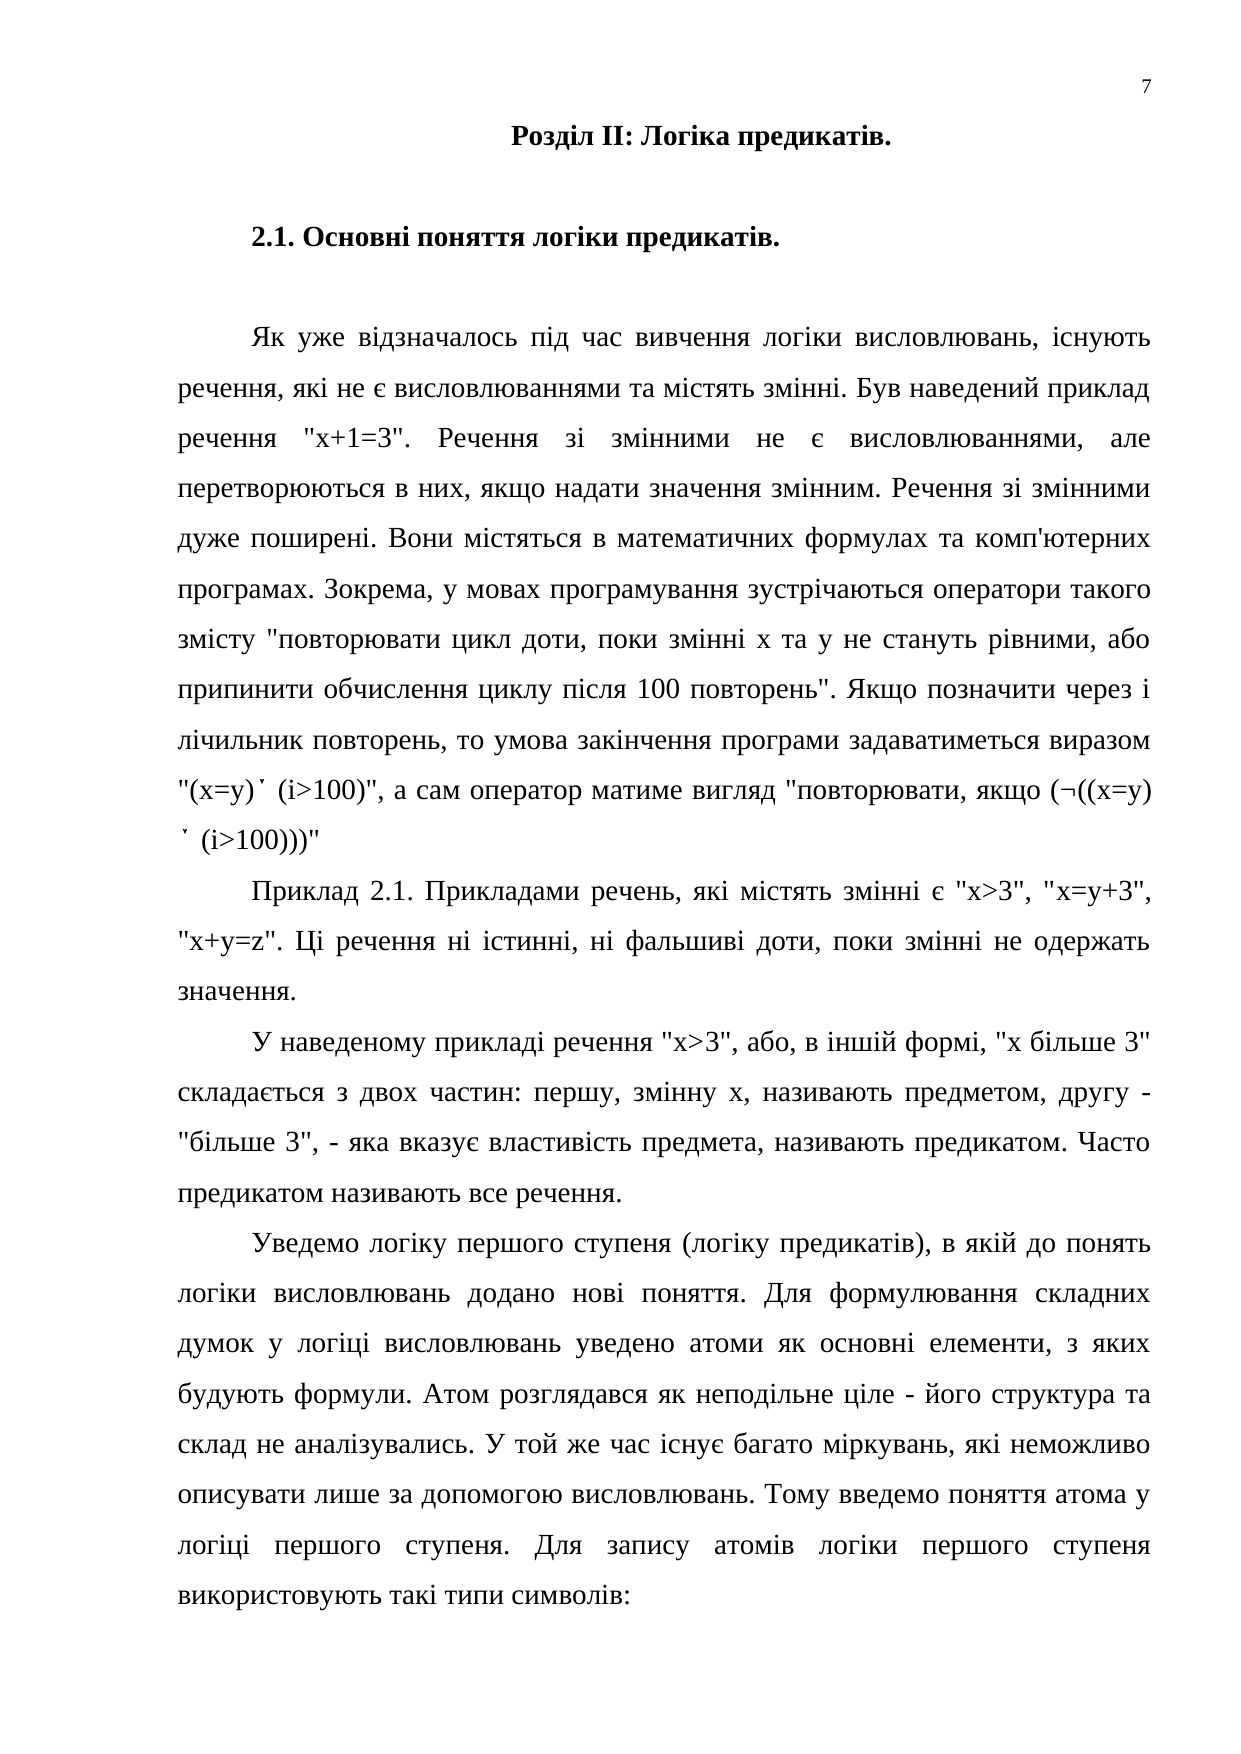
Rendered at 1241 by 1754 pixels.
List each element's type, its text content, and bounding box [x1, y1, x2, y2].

text Приклад 2.1. Прикладами речень, які містять змінні є "х>3", "x=y+3", "x+у=z". Ці речення ні істинні, ні фальшиві доти, поки змінні не одержать значення. [177, 873, 1152, 1007]
text У наведеному прикладі речення "х>3", або, в іншій формі, "х більше 3" складається з двох частин: першу, змінну х, називають предметом, другу - "більше 3", - яка вказує властивість предмета, називають предикатом. Часто предикатом називають все речення. [177, 1024, 1152, 1208]
text Уведемо логіку першого ступеня (логіку предикатів), в якій до понять логіки висловлювань додано нові поняття. Для формулювання складних думок у логіці висловлювань уведено атоми як основні елементи, з яких будують формули. Атом розглядався як неподільне ціле - його структура та склад не аналізувались. У той же час існує багато міркувань, які неможливо описувати лише за допомогою висловлювань. Тому введемо поняття атома у логіці першого ступеня. Для запису атомів логіки першого ступеня використовують такі типи символів: [177, 1225, 1152, 1611]
text 2.1. Основні поняття логіки предикатів. [177, 219, 1152, 252]
text Як уже відзначалось під час вивчення логіки висловлювань, існують речення, які не є висловлюваннями та містять змінні. Був наведений приклад речення "х+1=3". Речення зі змінними не є висловлюваннями, але перетворюються в них, якщо надати значення змінним. Речення зі змінними дуже поширені. Вони містяться в математичних формулах та комп'ютерних програмах. Зокрема, у мовах програмування зустрічаються оператори такого змісту "повторювати цикл доти, поки змінні х та у не стануть рівними, або припинити обчислення циклу після 100 повторень". Якщо позначити через і лічильник повторень, то умова закінчення програми задаватиметься виразом "(x=y)(i>100)", а сам оператор матиме вигляд "повторювати, якщо (¬((x=y)(i>100)))" [177, 319, 1152, 856]
text Розділ ІІ: Логіка предикатів. [177, 118, 1152, 152]
